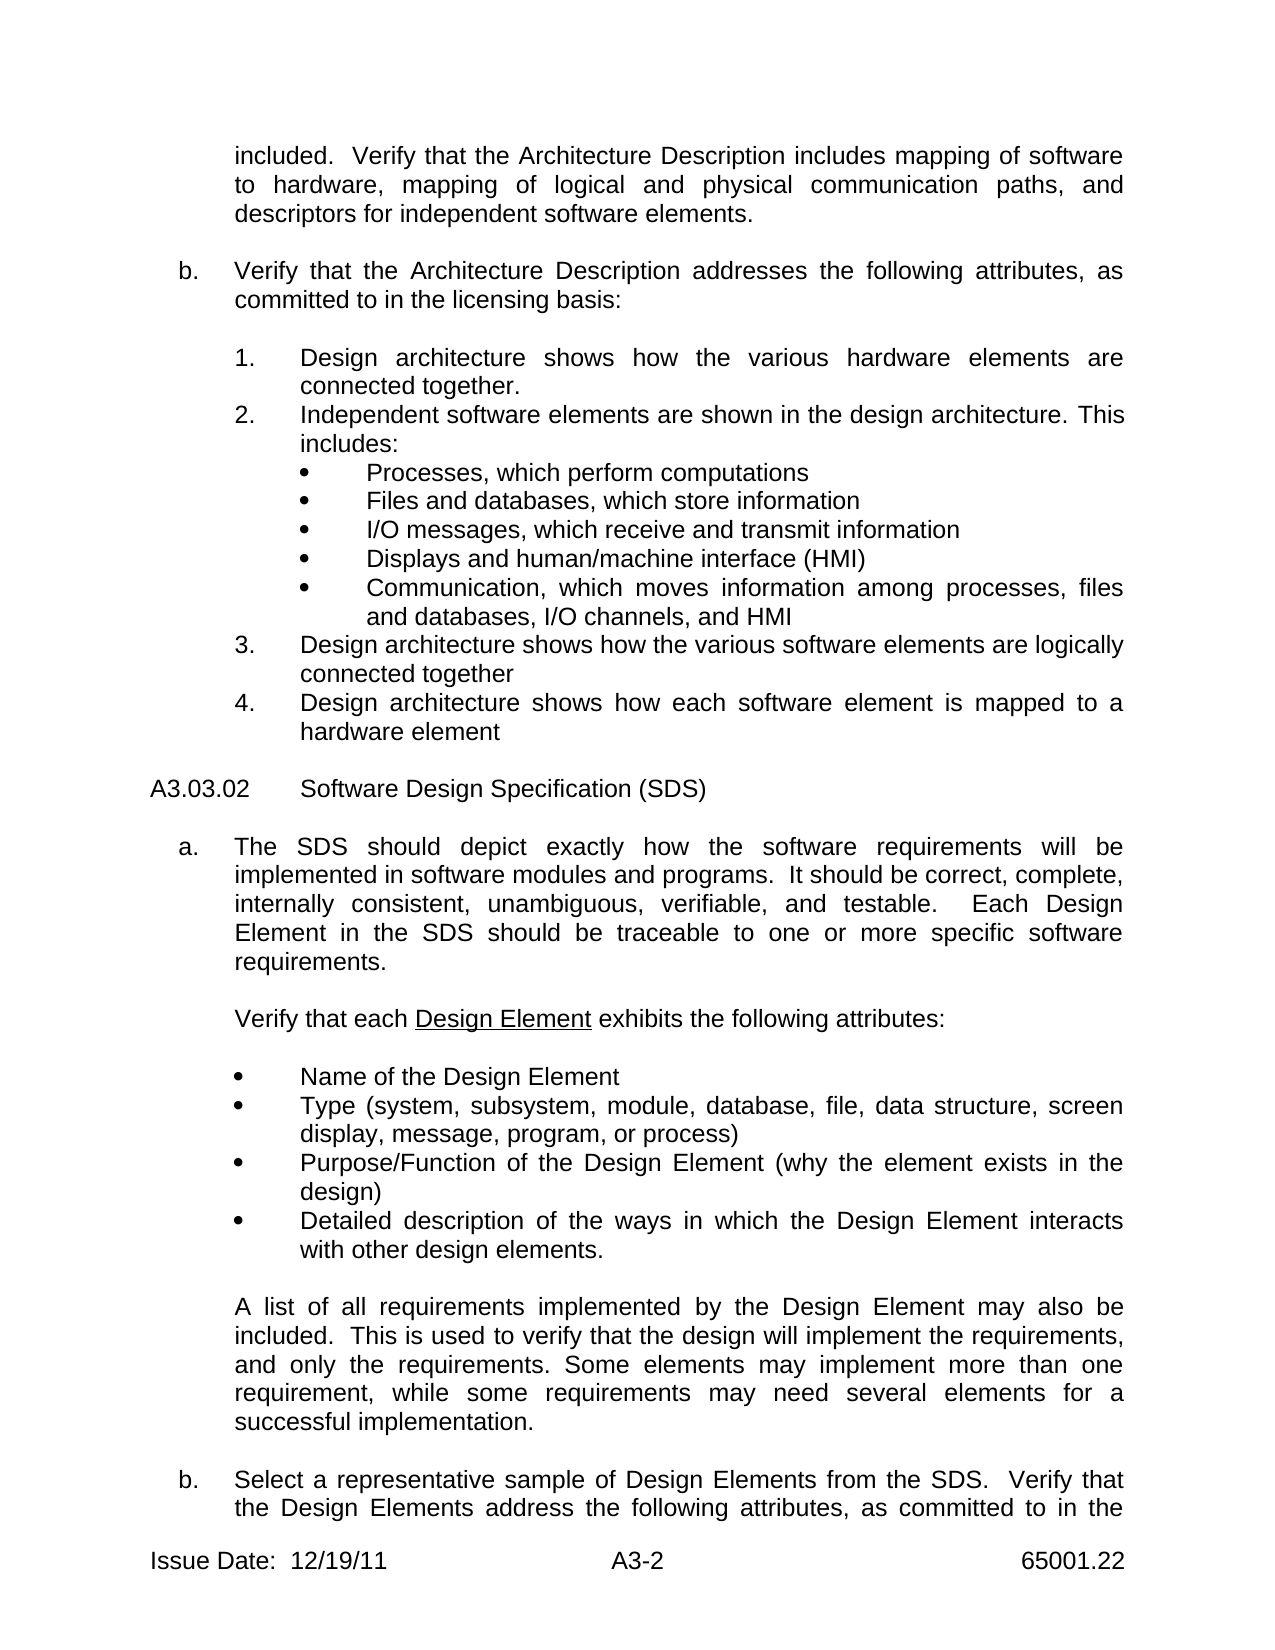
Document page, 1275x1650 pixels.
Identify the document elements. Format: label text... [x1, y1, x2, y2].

list Detailed description of the ways in which the Design Element interacts with other design elements. [234, 1206, 1125, 1263]
list Purpose/Function of the Design Element (why the element exists in the design) [234, 1148, 1125, 1206]
list Design architecture shows how each software element is mapped to a hardware element [234, 688, 1125, 746]
list Design architecture shows how the various hardware elements are connected together. [234, 342, 1125, 400]
text A3.03.02 Software Design Specification (SDS) [150, 774, 1125, 803]
list Communication, which moves information among processes, files and databases, I/O channels, and HMI [300, 573, 1125, 631]
list Files and databases, which store information [300, 486, 1125, 515]
list I/O messages, which receive and transmit information [300, 515, 1125, 544]
list Design architecture shows how the various software elements are logically connected together [234, 631, 1125, 688]
list Displays and human/machine interface (HMI) [300, 544, 1125, 573]
list Type (system, subsystem, module, database, file, data structure, screen display, message, program, or process) [234, 1091, 1125, 1148]
text A list of all requirements implemented by the Design Element may also be included. This is used to verify that the design will implement the requirements, and only the requirements. Some elements may implement more than one requirement, while some requirements may need several elements for a successful implementation. [234, 1292, 1125, 1436]
list The SDS should depict exactly how the software requirements will be implemented in software modules and programs. It should be correct, complete, internally consistent, unambiguous, verifiable, and testable. Each Design Element in the SDS should be traceable to one or more specific software requirements. [178, 832, 1125, 976]
list Processes, which perform computations [300, 457, 1125, 486]
list Independent software elements are shown in the design architecture. This includes: [234, 400, 1125, 457]
list Verify that the Architecture Description addresses the following attributes, as committed to in the licensing basis: [178, 256, 1125, 314]
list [178, 1465, 1125, 1522]
text Verify that each Design Element exhibits the following attributes: [234, 1004, 1125, 1033]
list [178, 141, 1125, 227]
list Name of the Design Element [234, 1062, 1125, 1091]
